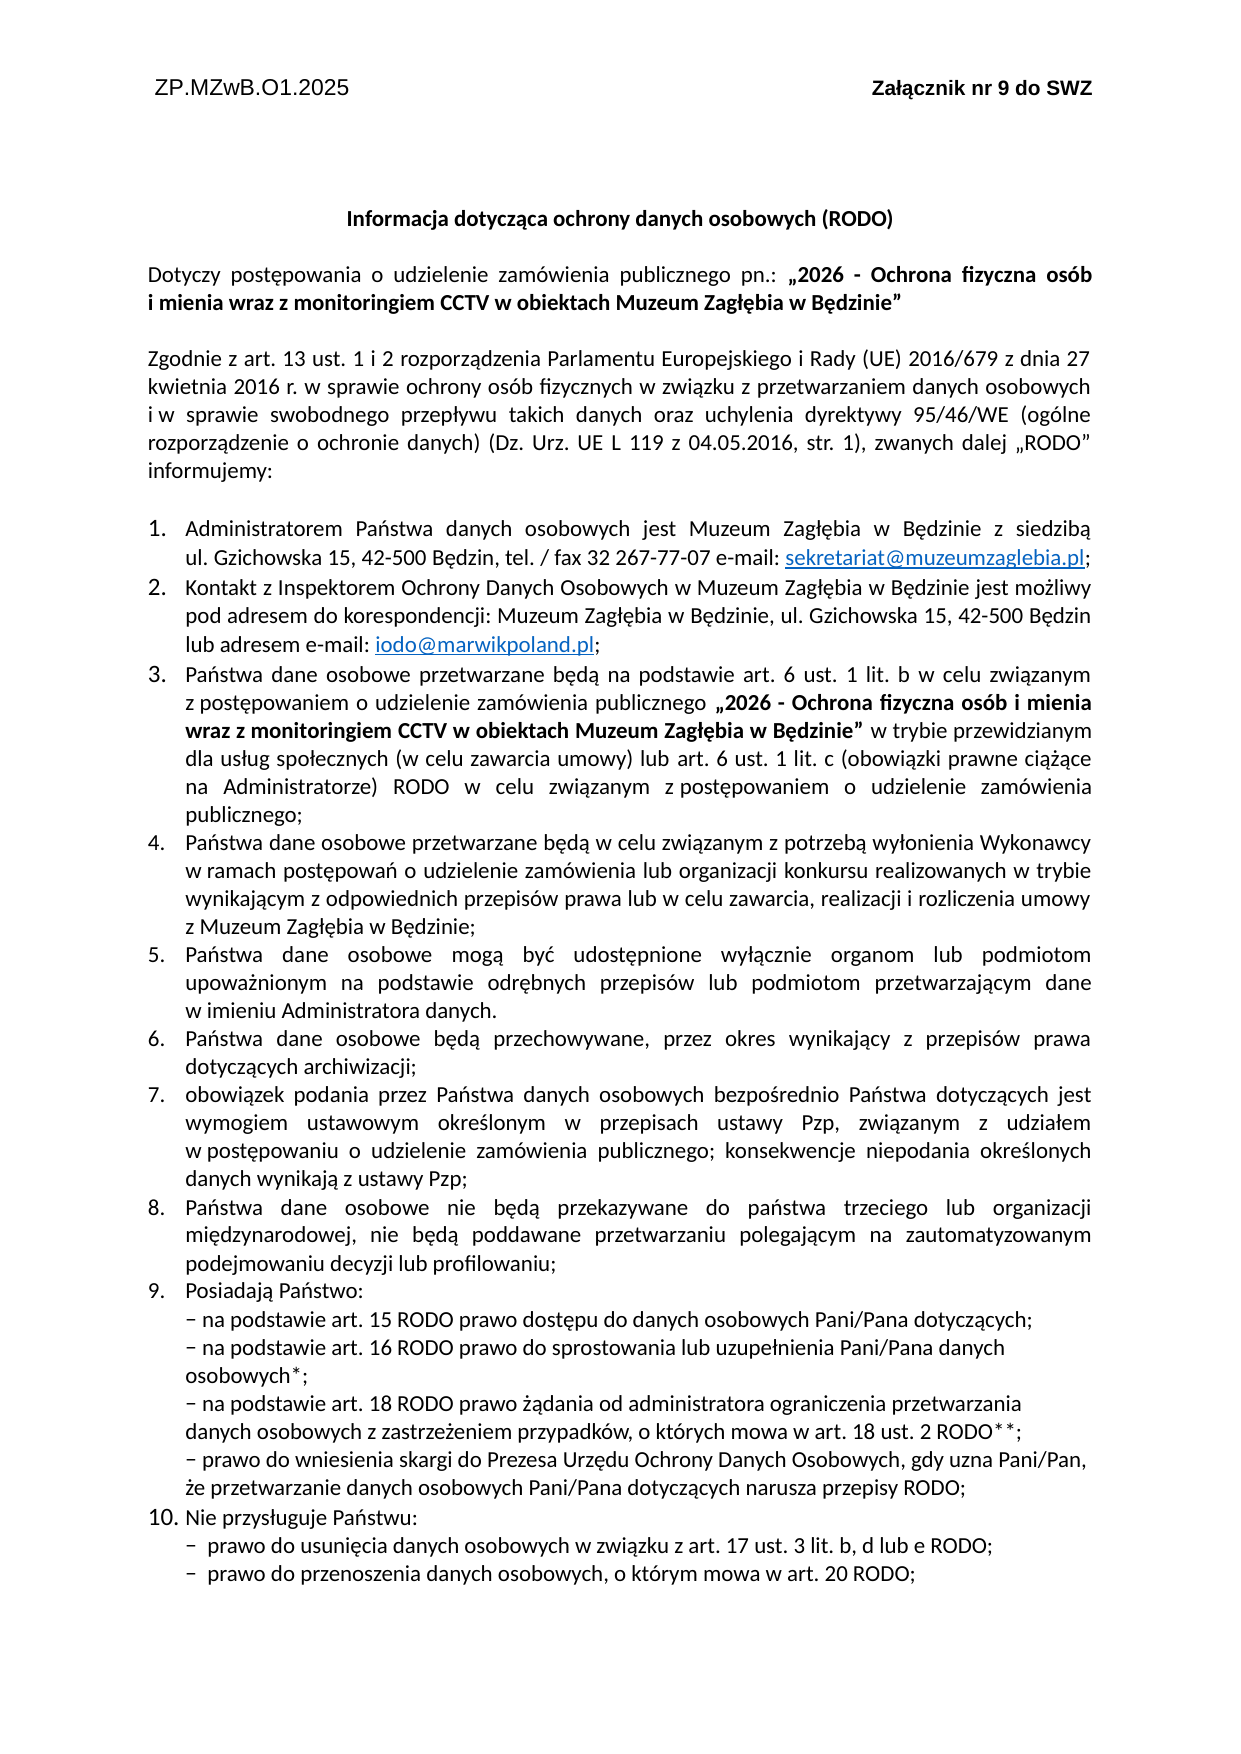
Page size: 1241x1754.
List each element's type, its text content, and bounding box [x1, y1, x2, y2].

text Zgodnie z art. 13 ust. 1 i 2 rozporządzenia Parlamentu Europejskiego i Rady (UE) 2016/679 z dnia 27 kwietnia 2016 r. w sprawie ochrony osób fizycznych w związku z przetwarzaniem danych osobowych i w sprawie swobodnego przepływu takich danych oraz uchylenia dyrektywy 95/46/WE (ogólne rozporządzenie o ochronie danych) (Dz. Urz. UE L 119 z 04.05.2016, str. 1), zwanych dalej „RODO” informujemy: [148, 344, 1093, 513]
list Państwa dane osobowe nie będą przekazywane do państwa trzeciego lub organizacji międzynarodowej, nie będą poddawane przetwarzaniu polegającym na zautomatyzowanym podejmowaniu decyzji lub profilowaniu; [148, 1193, 1093, 1277]
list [148, 1501, 1093, 1587]
list Posiadają Państwo: − na podstawie art. 15 RODO prawo dostępu do danych osobowych Pani/Pana dotyczących; − na podstawie art. 16 RODO prawo do sprostowania lub uzupełnienia Pani/Pana danych osobowych*; − na podstawie art. 18 RODO prawo żądania od administratora ograniczenia przetwarzania danych osobowych z zastrzeżeniem przypadków, o których mowa w art. 18 ust. 2 RODO**; − prawo do wniesienia skargi do Prezesa Urzędu Ochrony Danych Osobowych, gdy uzna Pani/Pan, że przetwarzanie danych osobowych Pani/Pana dotyczących narusza przepisy RODO; [148, 1277, 1093, 1501]
text Dotyczy postępowania o udzielenie zamówienia publicznego pn.: „2026 - Ochrona fizyczna osób i mienia wraz z monitoringiem CCTV w obiektach Muzeum Zagłębia w Będzinie” [148, 260, 1093, 316]
list Administratorem Państwa danych osobowych jest Muzeum Zagłębia w Będzinie z siedzibą ul. Gzichowska 15, 42-500 Będzin, tel. / fax 32 267-77-07 e-mail: sekretariat@muzeumzaglebia.pl; [148, 513, 1093, 571]
list Państwa dane osobowe przetwarzane będą w celu związanym z potrzebą wyłonienia Wykonawcy w ramach postępowań o udzielenie zamówienia lub organizacji konkursu realizowanych w trybie wynikającym z odpowiednich przepisów prawa lub w celu zawarcia, realizacji i rozliczenia umowy z Muzeum Zagłębia w Będzinie; [148, 828, 1093, 940]
list obowiązek podania przez Państwa danych osobowych bezpośrednio Państwa dotyczących jest wymogiem ustawowym określonym w przepisach ustawy Pzp, związanym z udziałem w postępowaniu o udzielenie zamówienia publicznego; konsekwencje niepodania określonych danych wynikają z ustawy Pzp; [148, 1081, 1093, 1193]
list Państwa dane osobowe będą przechowywane, przez okres wynikający z przepisów prawa dotyczących archiwizacji; [148, 1024, 1093, 1081]
text Informacja dotycząca ochrony danych osobowych (RODO) [148, 204, 1093, 232]
list Państwa dane osobowe mogą być udostępnione wyłącznie organom lub podmiotom upoważnionym na podstawie odrębnych przepisów lub podmiotom przetwarzającym dane w imieniu Administratora danych. [148, 940, 1093, 1024]
list Państwa dane osobowe przetwarzane będą na podstawie art. 6 ust. 1 lit. b w celu związanym z postępowaniem o udzielenie zamówienia publicznego „2026 - Ochrona fizyczna osób i mienia wraz z monitoringiem CCTV w obiektach Muzeum Zagłębia w Będzinie” w trybie przewidzianym dla usług społecznych (w celu zawarcia umowy) lub art. 6 ust. 1 lit. c (obowiązki prawne ciążące na Administratorze) RODO w celu związanym z postępowaniem o udzielenie zamówienia publicznego; [148, 658, 1093, 828]
list Kontakt z Inspektorem Ochrony Danych Osobowych w Muzeum Zagłębia w Będzinie jest możliwy pod adresem do korespondencji: Muzeum Zagłębia w Będzinie, ul. Gzichowska 15, 42-500 Będzin lub adresem e-mail: iodo@marwikpoland.pl; [148, 571, 1093, 658]
